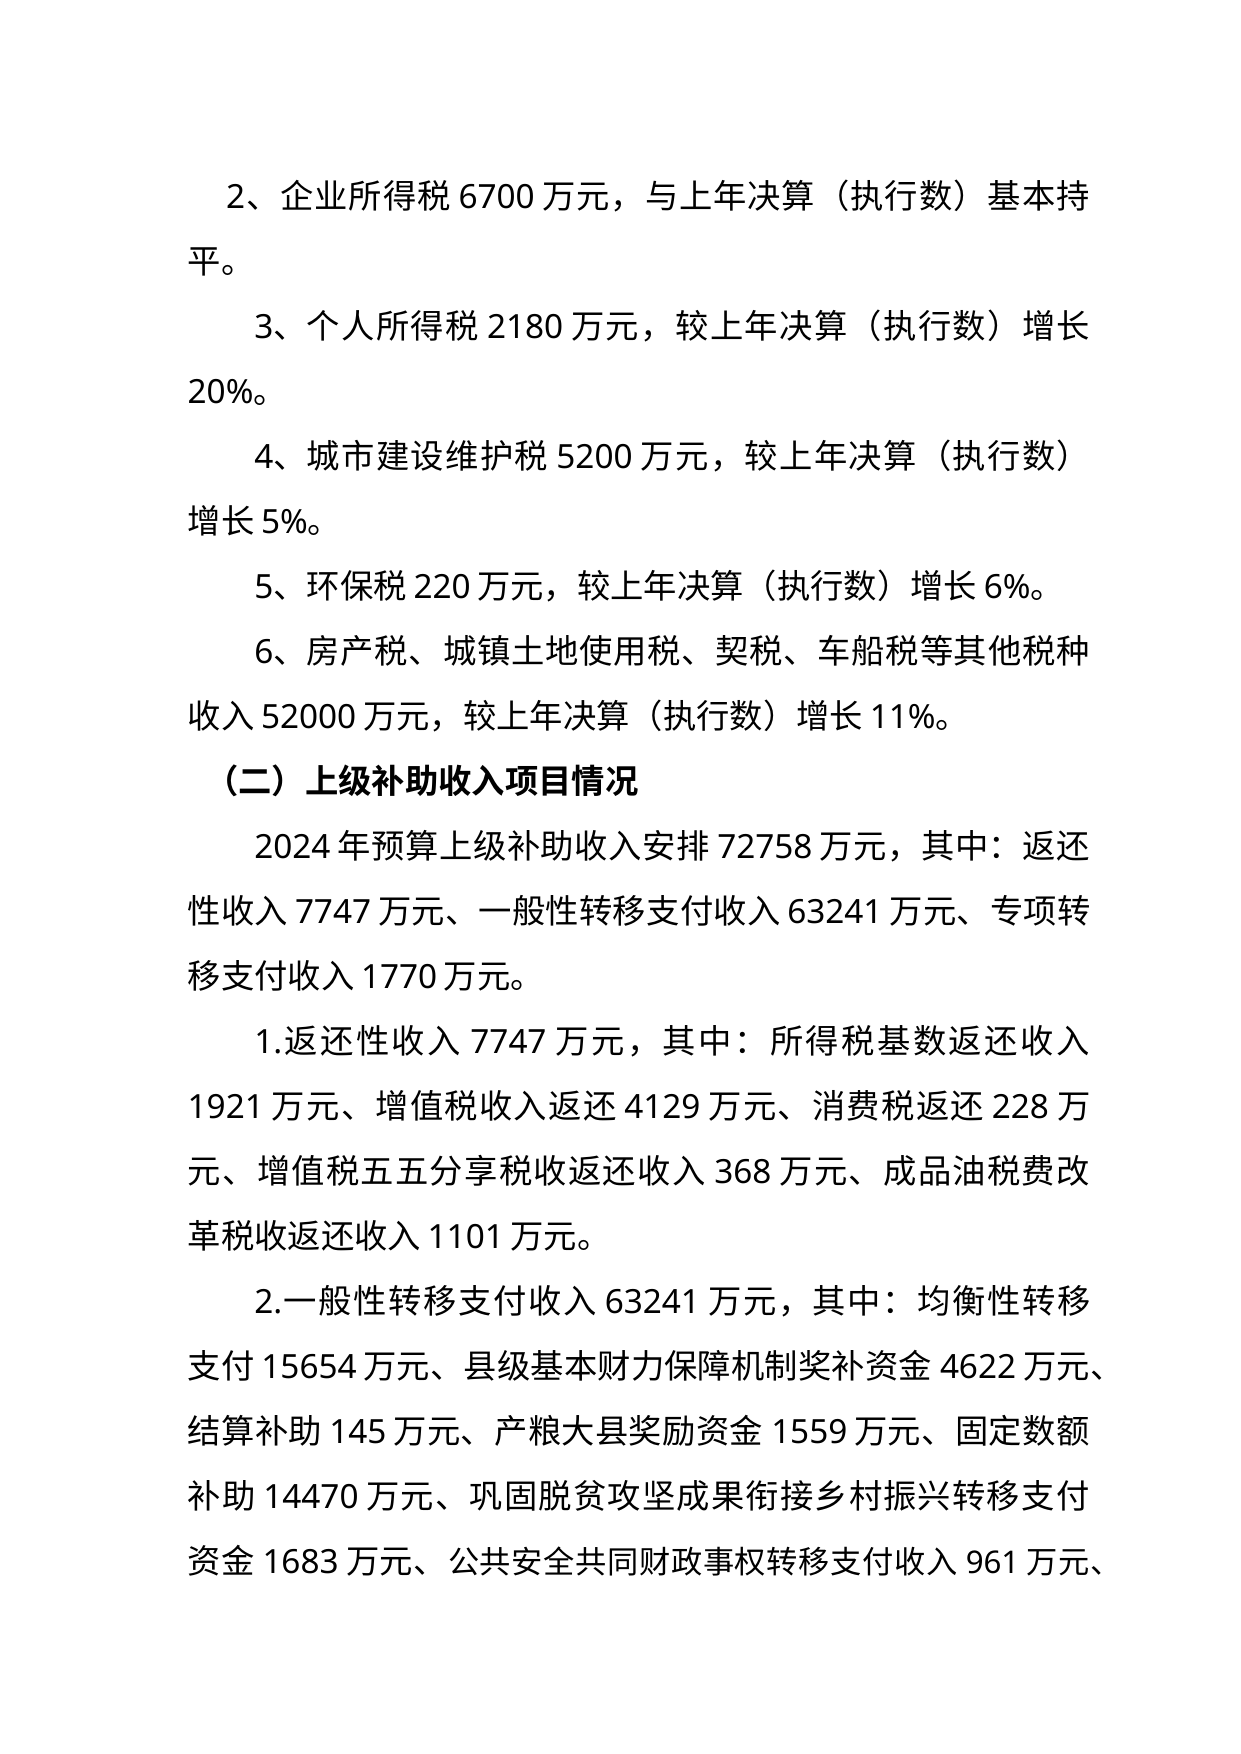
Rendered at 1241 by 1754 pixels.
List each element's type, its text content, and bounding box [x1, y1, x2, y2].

text 2024年预算上级补助收入安排72758万元，其中：返还性收入7747万元、一般性转移支付收入63241万元、专项转移支付收入1770万元。 [187, 812, 1090, 1007]
list 个人所得税2180万元，较上年决算（执行数）增长20%。 [187, 292, 1090, 422]
list 2、企业所得税6700万元，与上年决算（执行数）基本持平。 [187, 162, 1090, 292]
list 房产税、城镇土地使用税、契税、车船税等其他税种收入52000万元，较上年决算（执行数）增长11%。 [187, 617, 1090, 747]
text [187, 1267, 1090, 1592]
list （二）上级补助收入项目情况 [187, 747, 1090, 812]
list 环保税220万元，较上年决算（执行数）增长6%。 [187, 552, 1090, 617]
list 城市建设维护税5200万元，较上年决算（执行数）增长5%。 [187, 422, 1090, 552]
text 1.返还性收入7747万元，其中：所得税基数返还收入1921万元、增值税收入返还4129万元、消费税返还228万元、增值税五五分享税收返还收入368万元、成品油税费改革税收返还收入1101万元。 [187, 1007, 1090, 1267]
